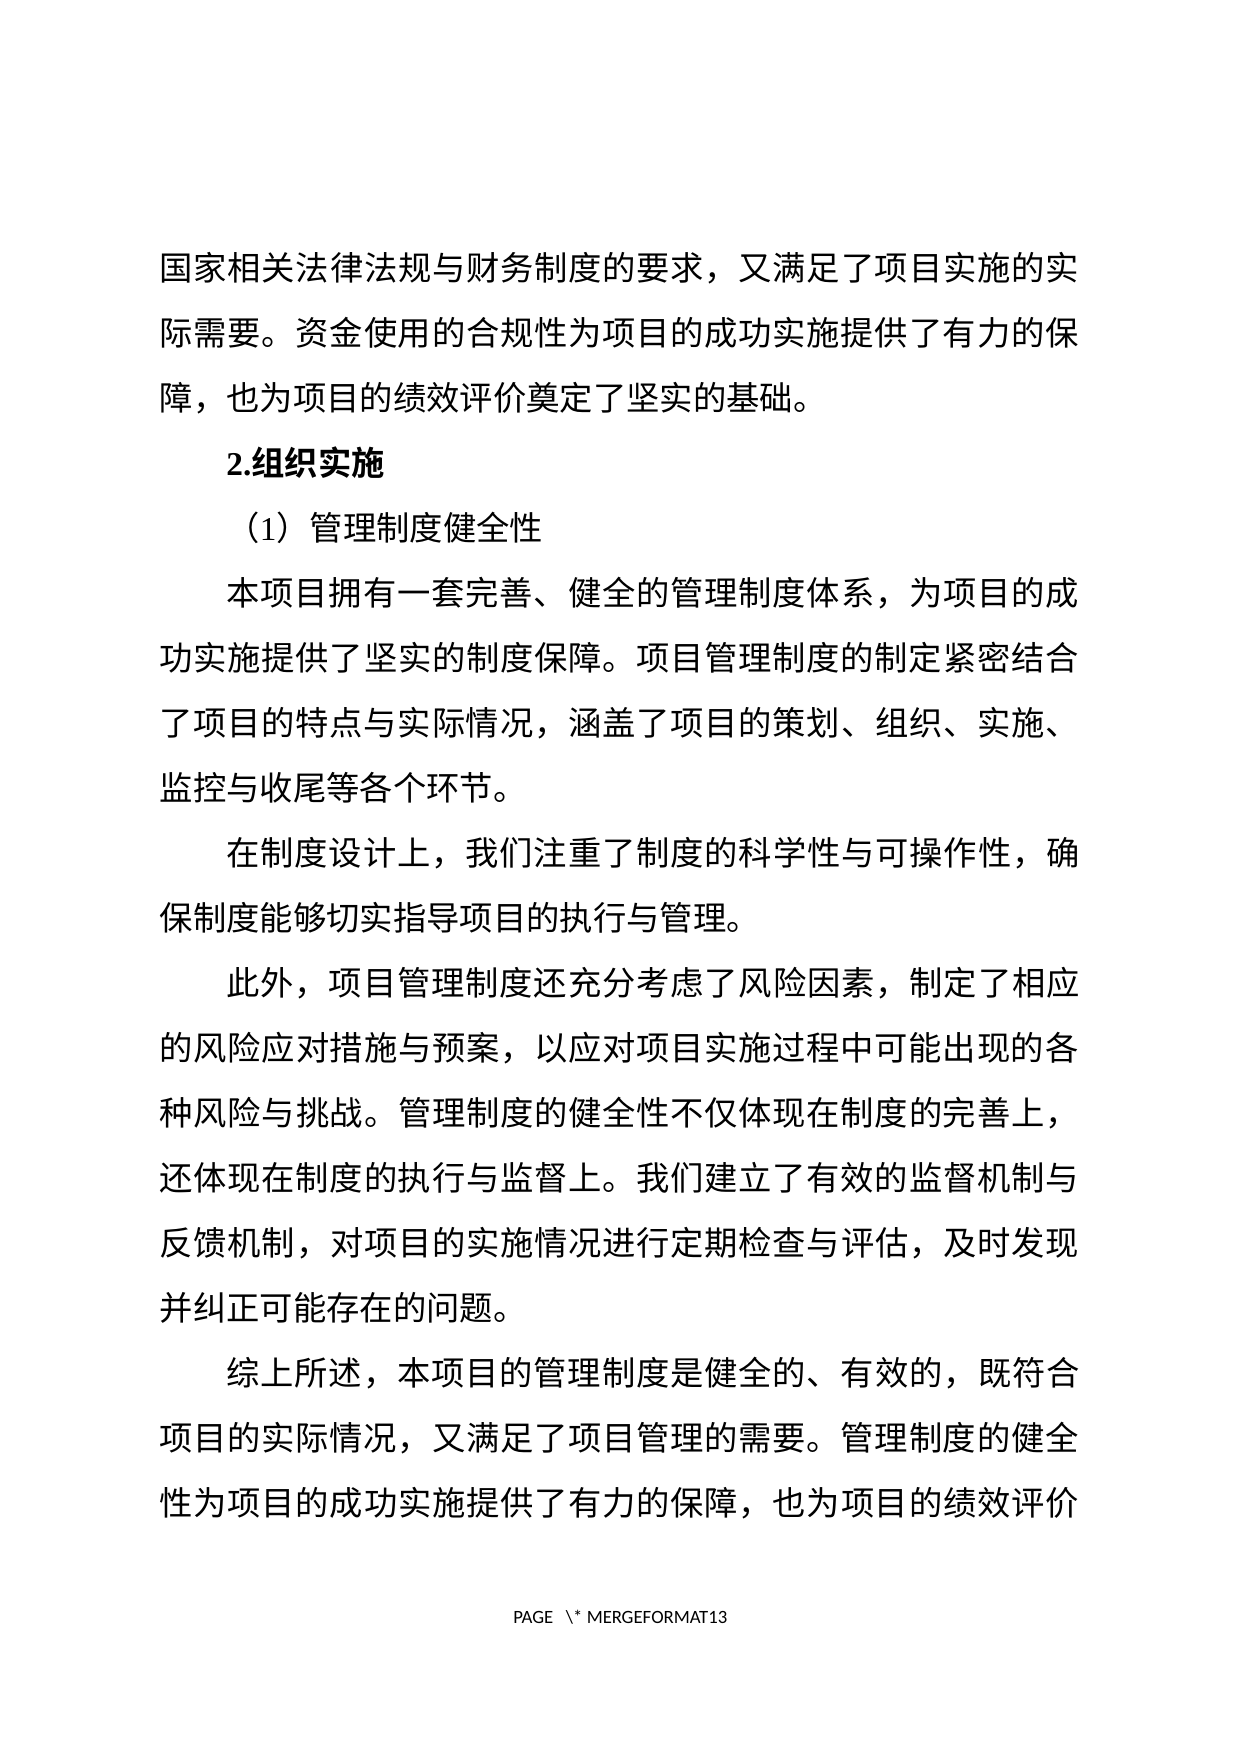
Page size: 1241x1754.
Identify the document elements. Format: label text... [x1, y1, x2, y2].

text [159, 233, 1081, 428]
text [159, 1338, 1081, 1533]
text 此外，项目管理制度还充分考虑了风险因素，制定了相应的风险应对措施与预案，以应对项目实施过程中可能出现的各种风险与挑战。管理制度的健全性不仅体现在制度的完善上，还体现在制度的执行与监督上。我们建立了有效的监督机制与反馈机制，对项目的实施情况进行定期检查与评估，及时发现并纠正可能存在的问题。 [159, 948, 1081, 1338]
text 在制度设计上，我们注重了制度的科学性与可操作性，确保制度能够切实指导项目的执行与管理。 [159, 818, 1081, 948]
text （1）管理制度健全性 [159, 493, 1081, 558]
text 本项目拥有一套完善、健全的管理制度体系，为项目的成功实施提供了坚实的制度保障。项目管理制度的制定紧密结合了项目的特点与实际情况，涵盖了项目的策划、组织、实施、监控与收尾等各个环节。 [159, 558, 1081, 818]
text 2.组织实施 [159, 428, 1081, 493]
